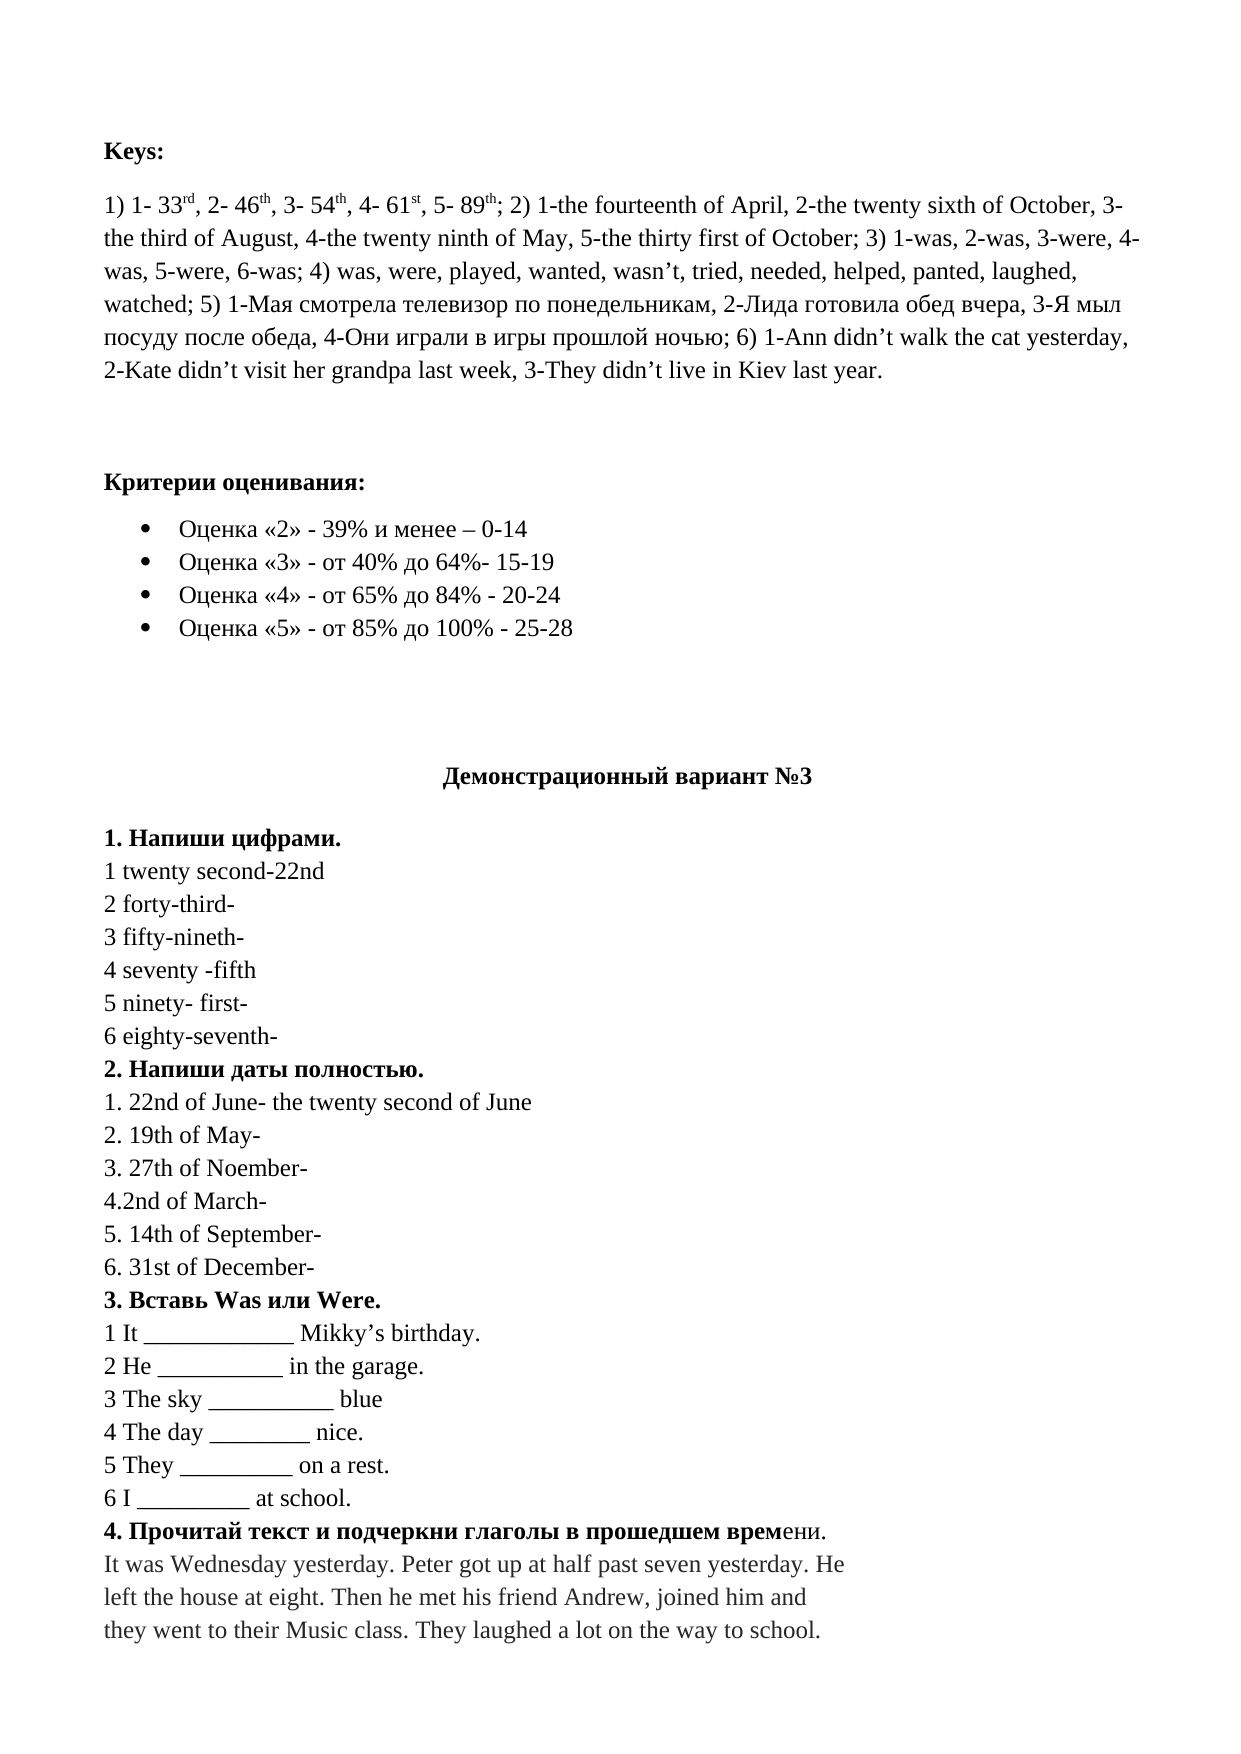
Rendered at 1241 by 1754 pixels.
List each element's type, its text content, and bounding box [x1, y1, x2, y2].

list Оценка «5» - от 85% до 100% - 25-28 [141, 613, 1152, 642]
text 2 He __________ in the garage. [103, 1351, 1152, 1380]
text 3. 27th of Noember- [103, 1153, 1152, 1182]
text 1 It ____________ Mikky’s birthday. [103, 1318, 1152, 1347]
text 2. 19th of May- [103, 1120, 1152, 1149]
text 1 twenty second-22nd [103, 856, 1152, 884]
text 3 fifty-nineth- [103, 922, 1152, 951]
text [103, 1549, 1152, 1644]
text 5 ninety- first- [103, 988, 1152, 1017]
text 1) 1- 33rd, 2- 46th, 3- 54th, 4- 61st, 5- 89th; 2) 1-the fourteenth of April, 2-the twenty sixth of October, 3-the third of August, 4-the twenty ninth of May, 5-the thirty first of October; 3) 1-was, 2-was, 3-were, 4-was, 5-were, 6-was; 4) was, were, played, wanted, wasn’t, tried, needed, helped, panted, laughed, watched; 5) 1-Мая смотрела телевизор по понедельникам, 2-Лида готовила обед вчера, 3-Я мыл посуду после обеда, 4-Они играли в игры прошлой ночью; 6) 1-Ann didn’t walk the cat yesterday, 2-Kate didn’t visit her grandpa last week, 3-They didn’t live in Kiev last year. [103, 190, 1152, 384]
list Оценка «4» - от 65% до 84% - 20-24 [141, 580, 1152, 609]
text 2. Напиши даты полностью. [103, 1054, 1152, 1083]
text 3 The sky __________ blue [103, 1384, 1152, 1413]
text 1. Напиши цифрами. [103, 823, 1152, 851]
text Keys: [103, 136, 1152, 165]
text 4.2nd of March- [103, 1186, 1152, 1215]
text 4 seventy -fifth [103, 955, 1152, 983]
list Оценка «2» - 39% и менее – 0-14 [141, 514, 1152, 543]
text 6. 31st of December- [103, 1252, 1152, 1281]
text 4. Прочитай текст и подчеркни глаголы в прошедшем времени. [103, 1516, 1152, 1545]
text 6 eighty-seventh- [103, 1021, 1152, 1049]
text 2 forty-third- [103, 889, 1152, 917]
text 5 They _________ on a rest. [103, 1450, 1152, 1479]
text Критерии оценивания: [103, 467, 1152, 496]
text 1. 22nd of June- the twenty second of June [103, 1087, 1152, 1116]
text 4 The day ________ nice. [103, 1417, 1152, 1446]
text 5. 14th of September- [103, 1219, 1152, 1248]
text 3. Вставь Was или Were. [103, 1285, 1152, 1314]
text Демонстрационный вариант №3 [103, 761, 1152, 790]
list Оценка «3» - от 40% до 64%- 15-19 [141, 547, 1152, 576]
text 6 I _________ at school. [103, 1483, 1152, 1512]
